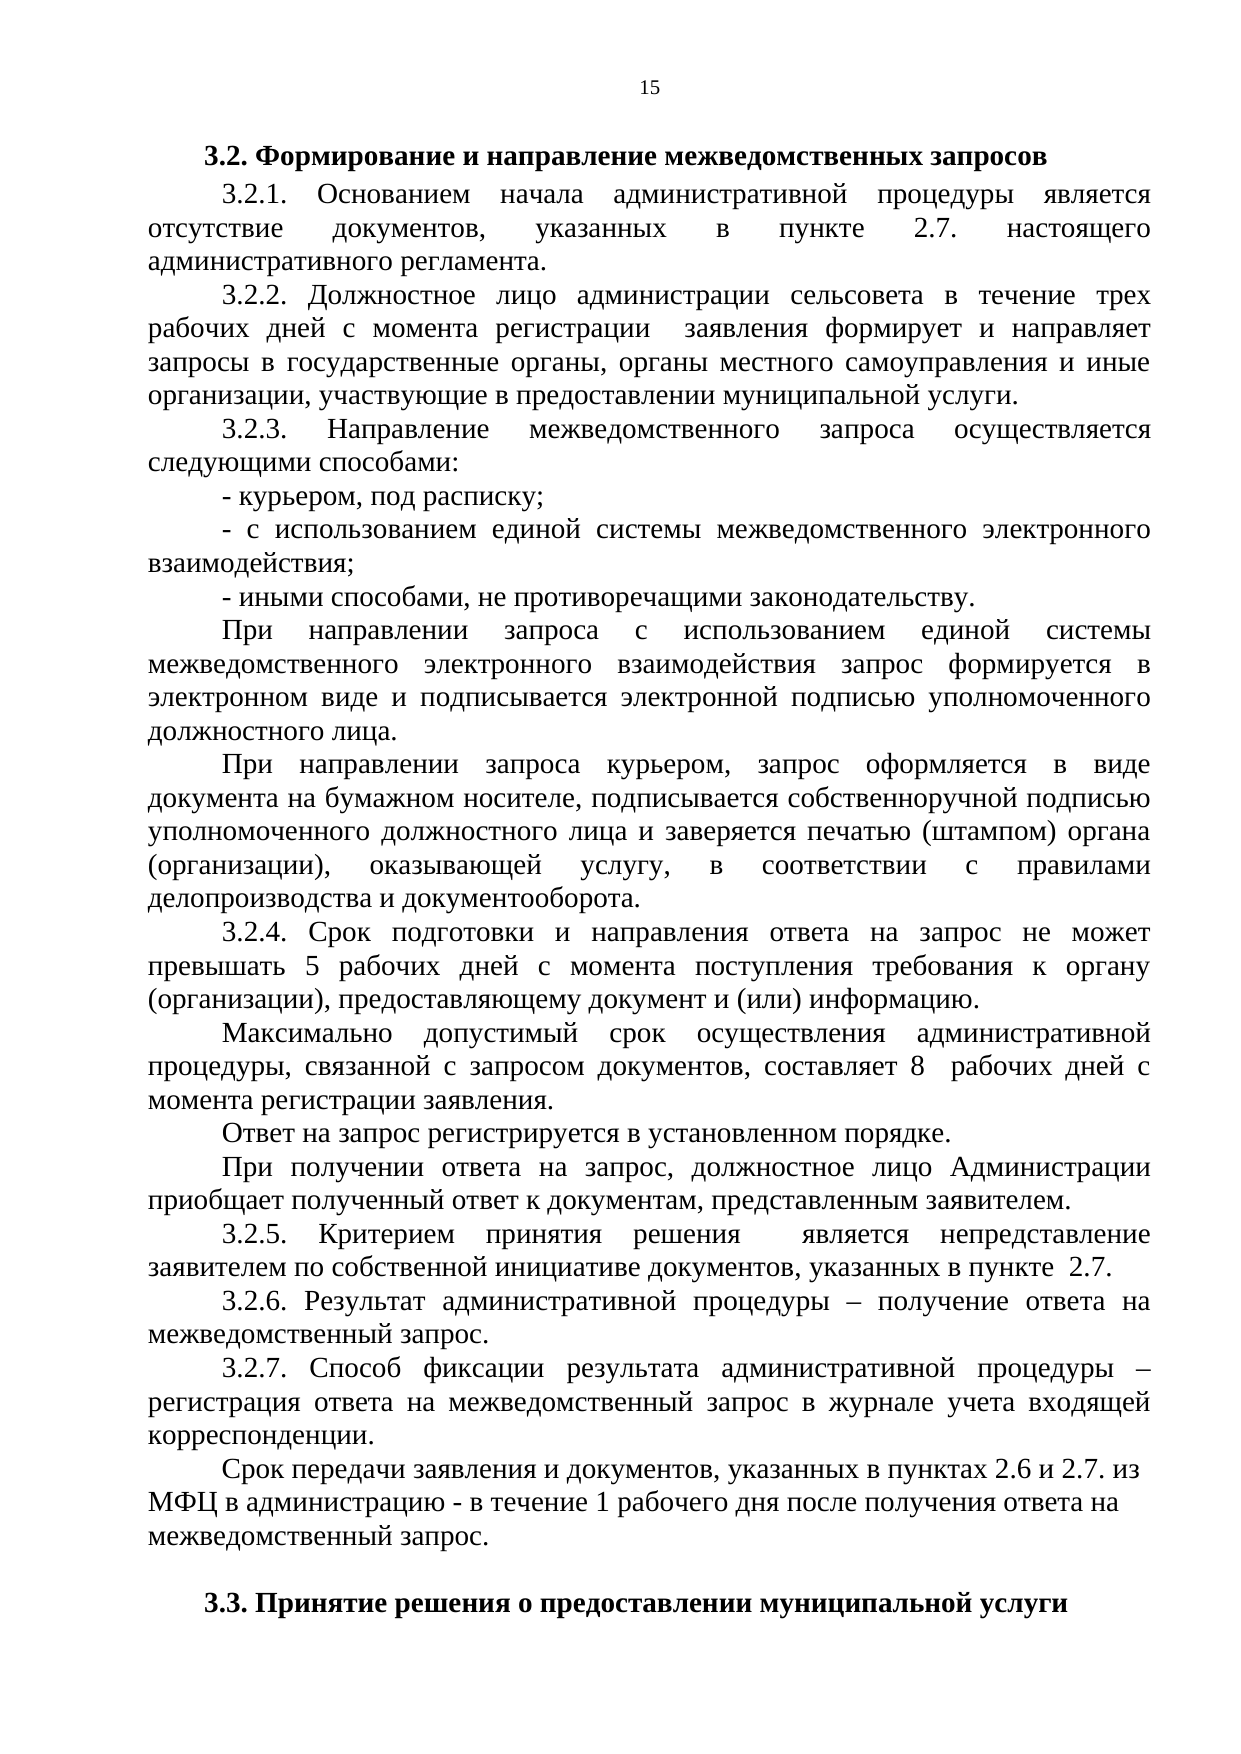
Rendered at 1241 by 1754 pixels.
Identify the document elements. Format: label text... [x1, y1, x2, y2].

text При направлении запроса курьером, запрос оформляется в виде документа на бумажном носителе, подписывается собственноручной подписью уполномоченного должностного лица и заверяется печатью (штампом) органа (организации), оказывающей услугу, в соответствии с правилами делопроизводства и документооборота. [148, 746, 1152, 914]
text При получении ответа на запрос, должностное лицо Администрации приобщает полученный ответ к документам, представленным заявителем. [148, 1149, 1152, 1216]
text 3.2.6. Результат административной процедуры – получение ответа на межведомственный запрос. [148, 1283, 1152, 1350]
text - с использованием единой системы межведомственного электронного взаимодействия; [148, 512, 1152, 579]
text 3.2.3. Направление межведомственного запроса осуществляется следующими способами: [148, 411, 1152, 478]
text 3.2. Формирование и направление межведомственных запросов [148, 138, 1152, 171]
text 3.2.4. Срок подготовки и направления ответа на запрос не может превышать 5 рабочих дней с момента поступления требования к органу (организации), предоставляющему документ и (или) информацию. [148, 914, 1152, 1015]
text Срок передачи заявления и документов, указанных в пунктах 2.6 и 2.7. из МФЦ в администрацию - в течение 1 рабочего дня после получения ответа на межведомственный запрос. [148, 1451, 1152, 1551]
text 3.3. Принятие решения о предоставлении муниципальной услуги [148, 1585, 1152, 1618]
text - иными способами, не противоречащими законодательству. [148, 579, 1152, 612]
text При направлении запроса с использованием единой системы межведомственного электронного взаимодействия запрос формируется в электронном виде и подписывается электронной подписью уполномоченного должностного лица. [148, 612, 1152, 746]
text - курьером, под расписку; [148, 478, 1152, 512]
text 3.2.1. Основанием начала административной процедуры является отсутствие документов, указанных в пункте 2.7. настоящего административного регламента. [148, 176, 1152, 277]
text Максимально допустимый срок осуществления административной процедуры, связанной с запросом документов, составляет 8 рабочих дней с момента регистрации заявления. [148, 1015, 1152, 1115]
text 3.2.7. Способ фиксации результата административной процедуры – регистрация ответа на межведомственный запрос в журнале учета входящей корреспонденции. [148, 1350, 1152, 1451]
text Ответ на запрос регистрируется в установленном порядке. [148, 1115, 1152, 1149]
text 3.2.5. Критерием принятия решения является непредставление заявителем по собственной инициативе документов, указанных в пункте 2.7. [148, 1216, 1152, 1283]
text 3.2.2. Должностное лицо администрации сельсовета в течение трех рабочих дней с момента регистрации заявления формирует и направляет запросы в государственные органы, органы местного самоуправления и иные организации, участвующие в предоставлении муниципальной услуги. [148, 277, 1152, 411]
